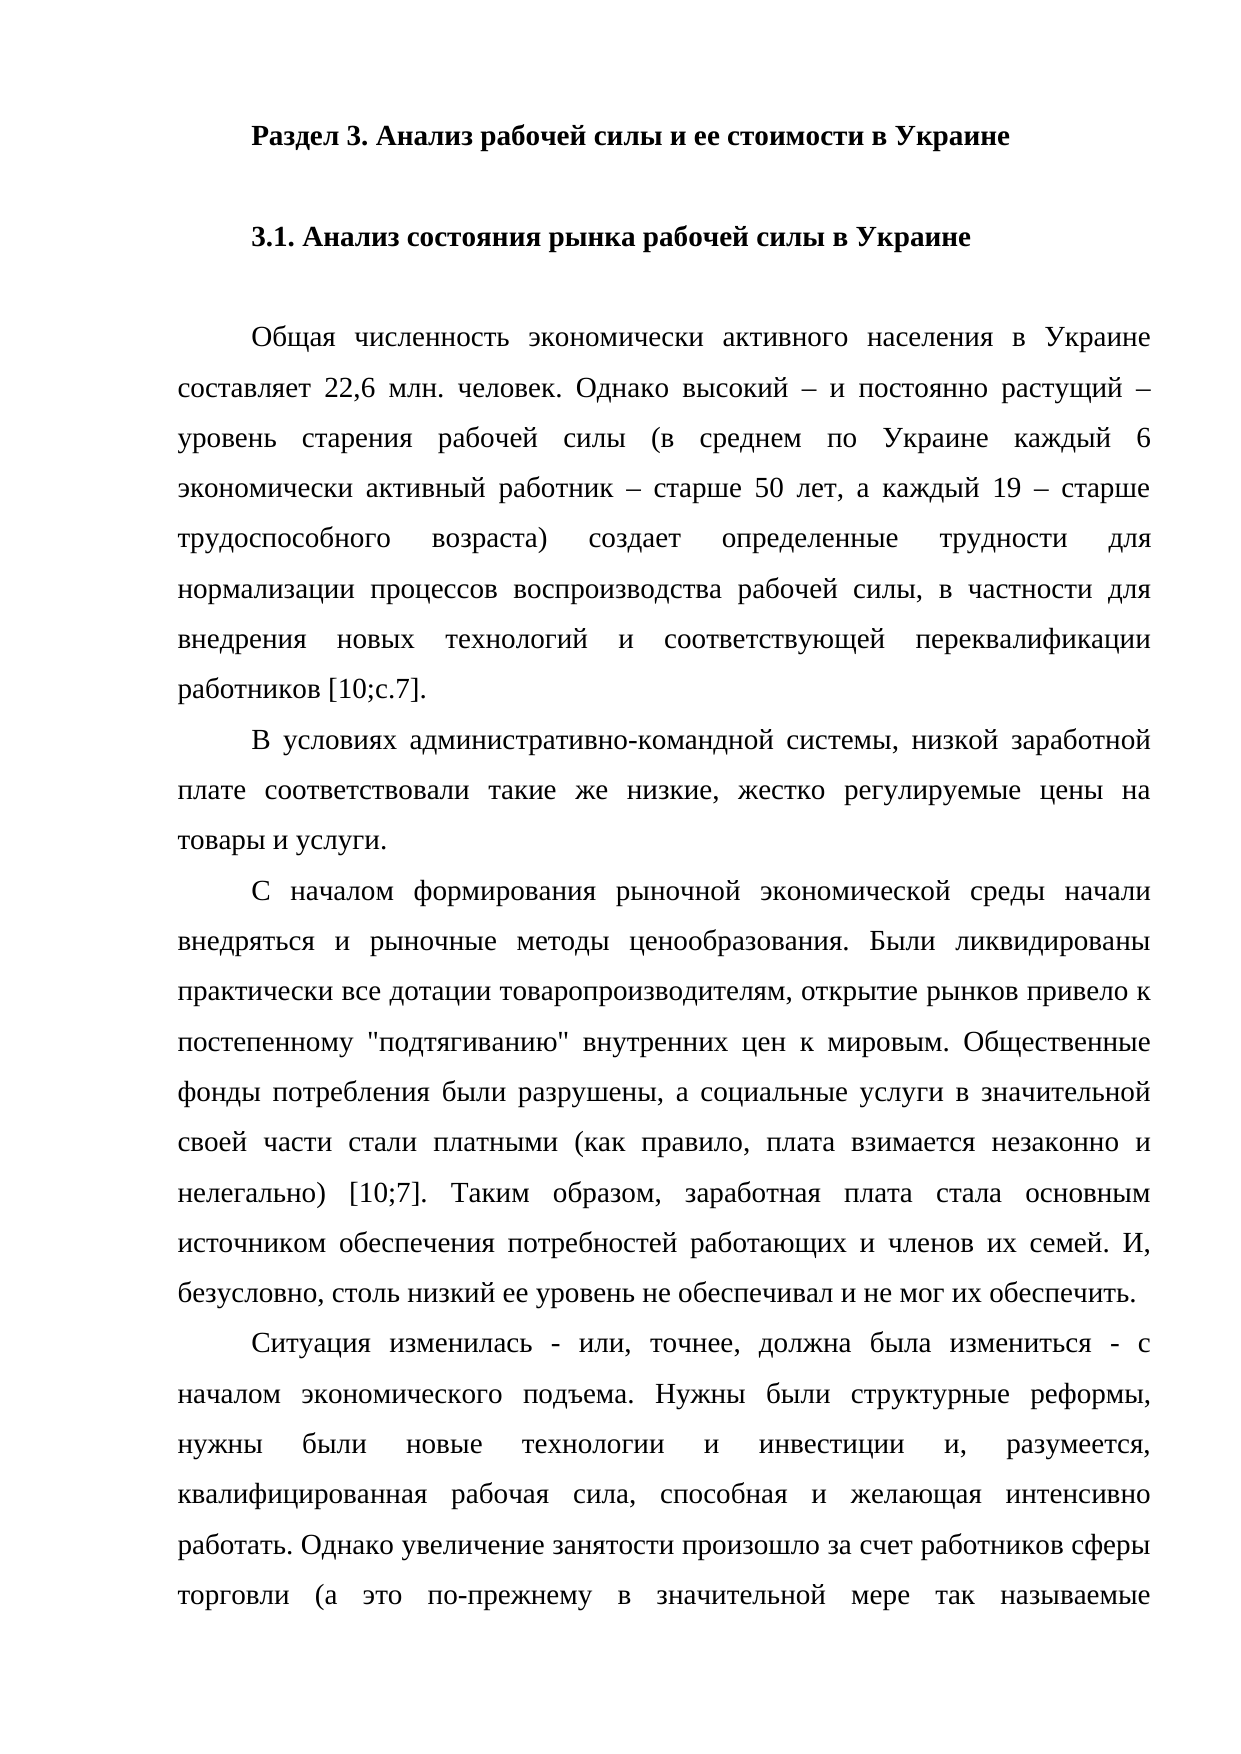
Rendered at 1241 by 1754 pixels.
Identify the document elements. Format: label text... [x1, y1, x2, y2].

text В условиях административно-командной системы, низкой заработной плате соответствовали такие же низкие, жестко регулируемые цены на товары и услуги. [177, 722, 1152, 856]
text Раздел 3. Анализ рабочей силы и ее стоимости в Украине [177, 118, 1152, 152]
text С началом формирования рыночной экономической среды начали внедряться и рыночные методы ценообразования. Были ликвидированы практически все дотации товаропроизводителям, открытие рынков привело к постепенному "подтягиванию" внутренних цен к мировым. Общественные фонды потребления были разрушены, а социальные услуги в значительной своей части стали платными (как правило, плата взимается незаконно и нелегально) [10;7]. Таким образом, заработная плата стала основным источником обеспечения потребностей работающих и членов их семей. И, безусловно, столь низкий ее уровень не обеспечивал и не мог их обеспечить. [177, 873, 1152, 1309]
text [177, 1326, 1152, 1611]
text 3.1. Анализ состояния рынка рабочей силы в Украине [177, 219, 1152, 252]
text Общая численность экономически активного населения в Украине составляет 22,6 млн. человек. Однако высокий – и постоянно растущий – уровень старения рабочей силы (в среднем по Украине каждый 6 экономически активный работник – старше 50 лет, а каждый 19 – старше трудоспособного возраста) создает определенные трудности для нормализации процессов воспроизводства рабочей силы, в частности для внедрения новых технологий и соответствующей переквалификации работников [10;с.7]. [177, 319, 1152, 705]
